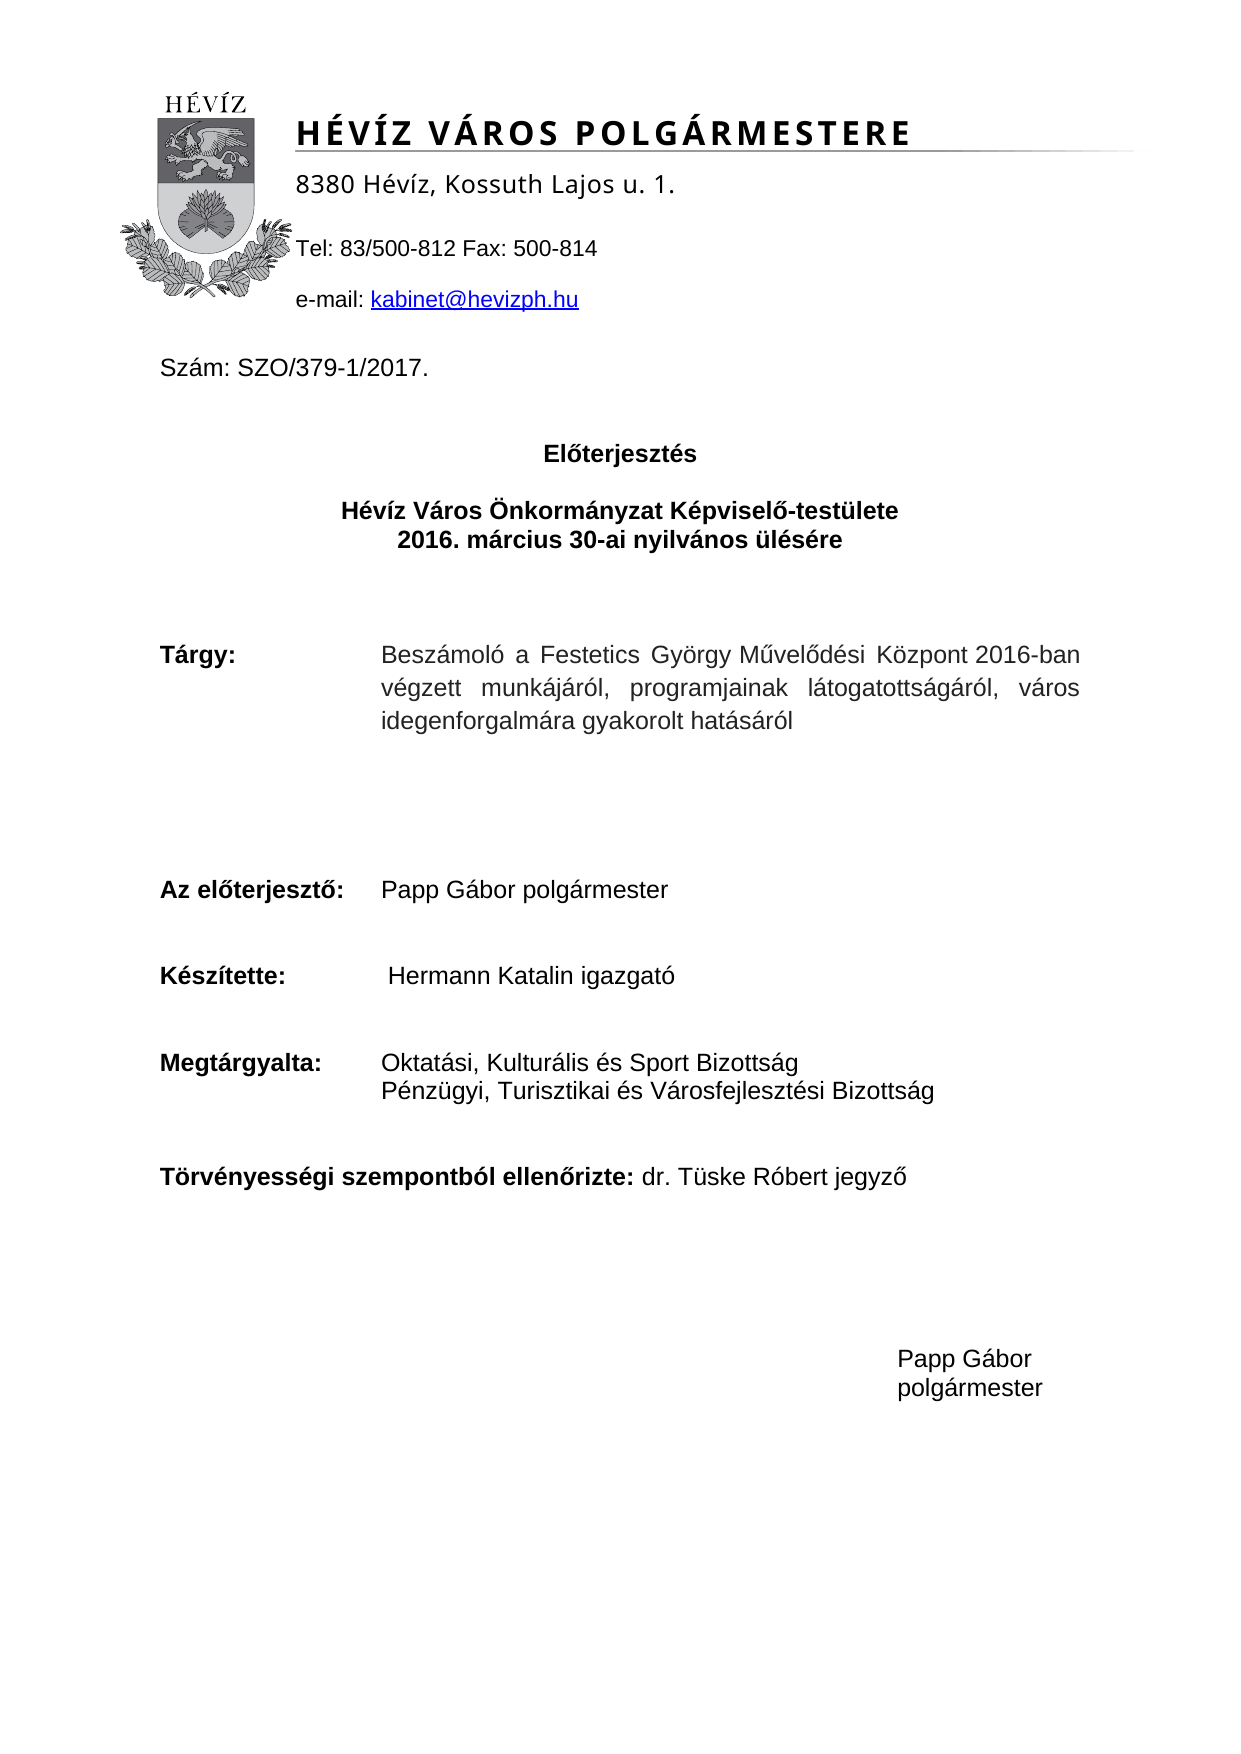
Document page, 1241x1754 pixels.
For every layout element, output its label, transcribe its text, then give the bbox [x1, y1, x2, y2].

text Szám: SZO/379-1/2017. [159, 353, 1081, 381]
text Az előterjesztő: Papp Gábor polgármester [159, 875, 1081, 904]
text Hévíz Város Önkormányzat Képviselő-testülete [159, 496, 1081, 525]
text 2016. március 30-ai nyilvános ülésére [159, 525, 1081, 554]
text Papp Gábor [823, 1344, 1081, 1373]
text Tárgy: Beszámoló a Festetics György Művelődési Központ 2016-ban végzett munkájáról, programjainak látogatottságáról, város idegenforgalmára gyakorolt hatásáról [159, 640, 1081, 735]
text Készítette: Hermann Katalin igazgató [159, 961, 1081, 990]
text Előterjesztés [159, 439, 1081, 468]
text Megtárgyalta: Oktatási, Kulturális és Sport Bizottság [159, 1047, 1081, 1076]
text polgármester [823, 1373, 1081, 1402]
text Pénzügyi, Turisztikai és Városfejlesztési Bizottság [159, 1076, 1081, 1105]
text Törvényességi szempontból ellenőrizte: dr. Tüske Róbert jegyző [159, 1162, 1081, 1191]
